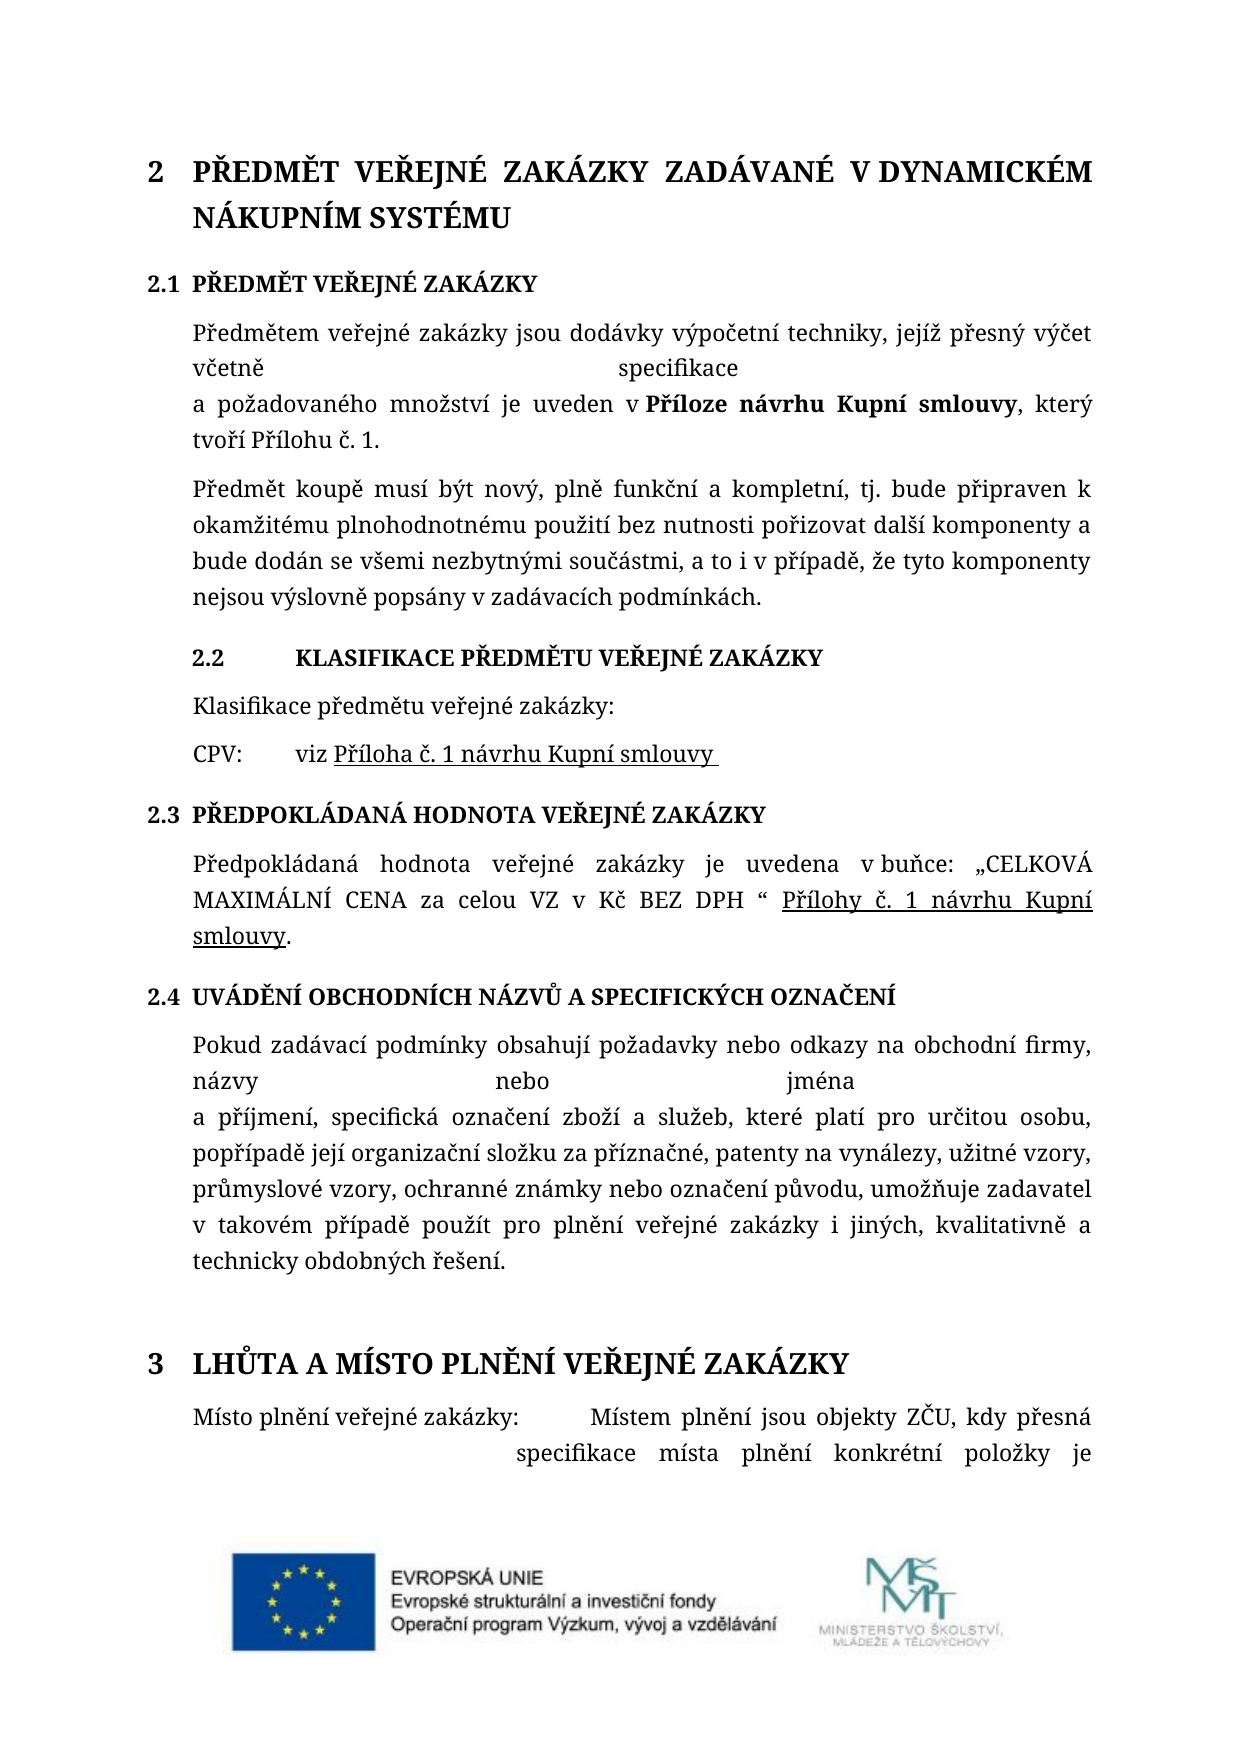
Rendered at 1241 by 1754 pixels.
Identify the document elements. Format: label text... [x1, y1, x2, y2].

text Předmětem veřejné zakázky jsou dodávky výpočetní techniky, jejíž přesný výčet včetně specifikace a požadovaného množství je uveden v Příloze návrhu Kupní smlouvy, který tvoří Přílohu č. 1. [192, 316, 1093, 456]
text Předmět koupě musí být nový, plně funkční a kompletní, tj. bude připraven k okamžitému plnohodnotnému použití bez nutnosti pořizovat další komponenty a bude dodán se všemi nezbytnými součástmi, a to i v případě, že tyto komponenty nejsou výslovně popsány v zadávacích podmínkách. [192, 473, 1093, 612]
text Předpokládaná hodnota veřejné zakázky je uvedena v buňce: „CELKOVÁ MAXIMÁLNÍ CENA za celou VZ v Kč BEZ DPH “ Přílohy č. 1 návrhu Kupní smlouvy. [193, 848, 1093, 951]
text Pokud zadávací podmínky obsahují požadavky nebo odkazy na obchodní firmy, názvy nebo jména a příjmení, specifická označení zboží a služeb, které platí pro určitou osobu, popřípadě její organizační složku za příznačné, patenty na vynálezy, užitné vzory, průmyslové vzory, ochranné známky nebo označení původu, umožňuje zadavatel v takovém případě použít pro plnění veřejné zakázky i jiných, kvalitativně a technicky obdobných řešení. [192, 1029, 1093, 1276]
subtitle 2.4 UVÁDĚNÍ OBCHODNÍCH NÁZVŮ A SPECIFICKÝCH OZNAČENÍ [147, 981, 1093, 1012]
subtitle 2.1 PŘEDMĚT VEŘEJNÉ ZAKÁZKY [147, 268, 1093, 299]
text Klasifikace předmětu veřejné zakázky: [193, 690, 1093, 721]
subtitle 3 LHŮTA A MÍSTO PLNĚNÍ VEŘEJNÉ ZAKÁZKY [148, 1343, 1093, 1383]
text CPV: viz Příloha č. 1 návrhu Kupní smlouvy [193, 738, 1093, 769]
subtitle 2.2 KLASIFIKACE PŘEDMĚTU VEŘEJNÉ ZAKÁZKY [192, 641, 1093, 673]
picture [160, 1505, 1081, 1687]
subtitle 2.3 PŘEDPOKLÁDANÁ HODNOTA VEŘEJNÉ ZAKÁZKY [147, 799, 1093, 831]
subtitle 2 PŘEDMĚT VEŘEJNÉ ZAKÁZKY ZADÁVANÉ V DYNAMICKÉM NÁKUPNÍM SYSTÉMU [148, 152, 1093, 237]
